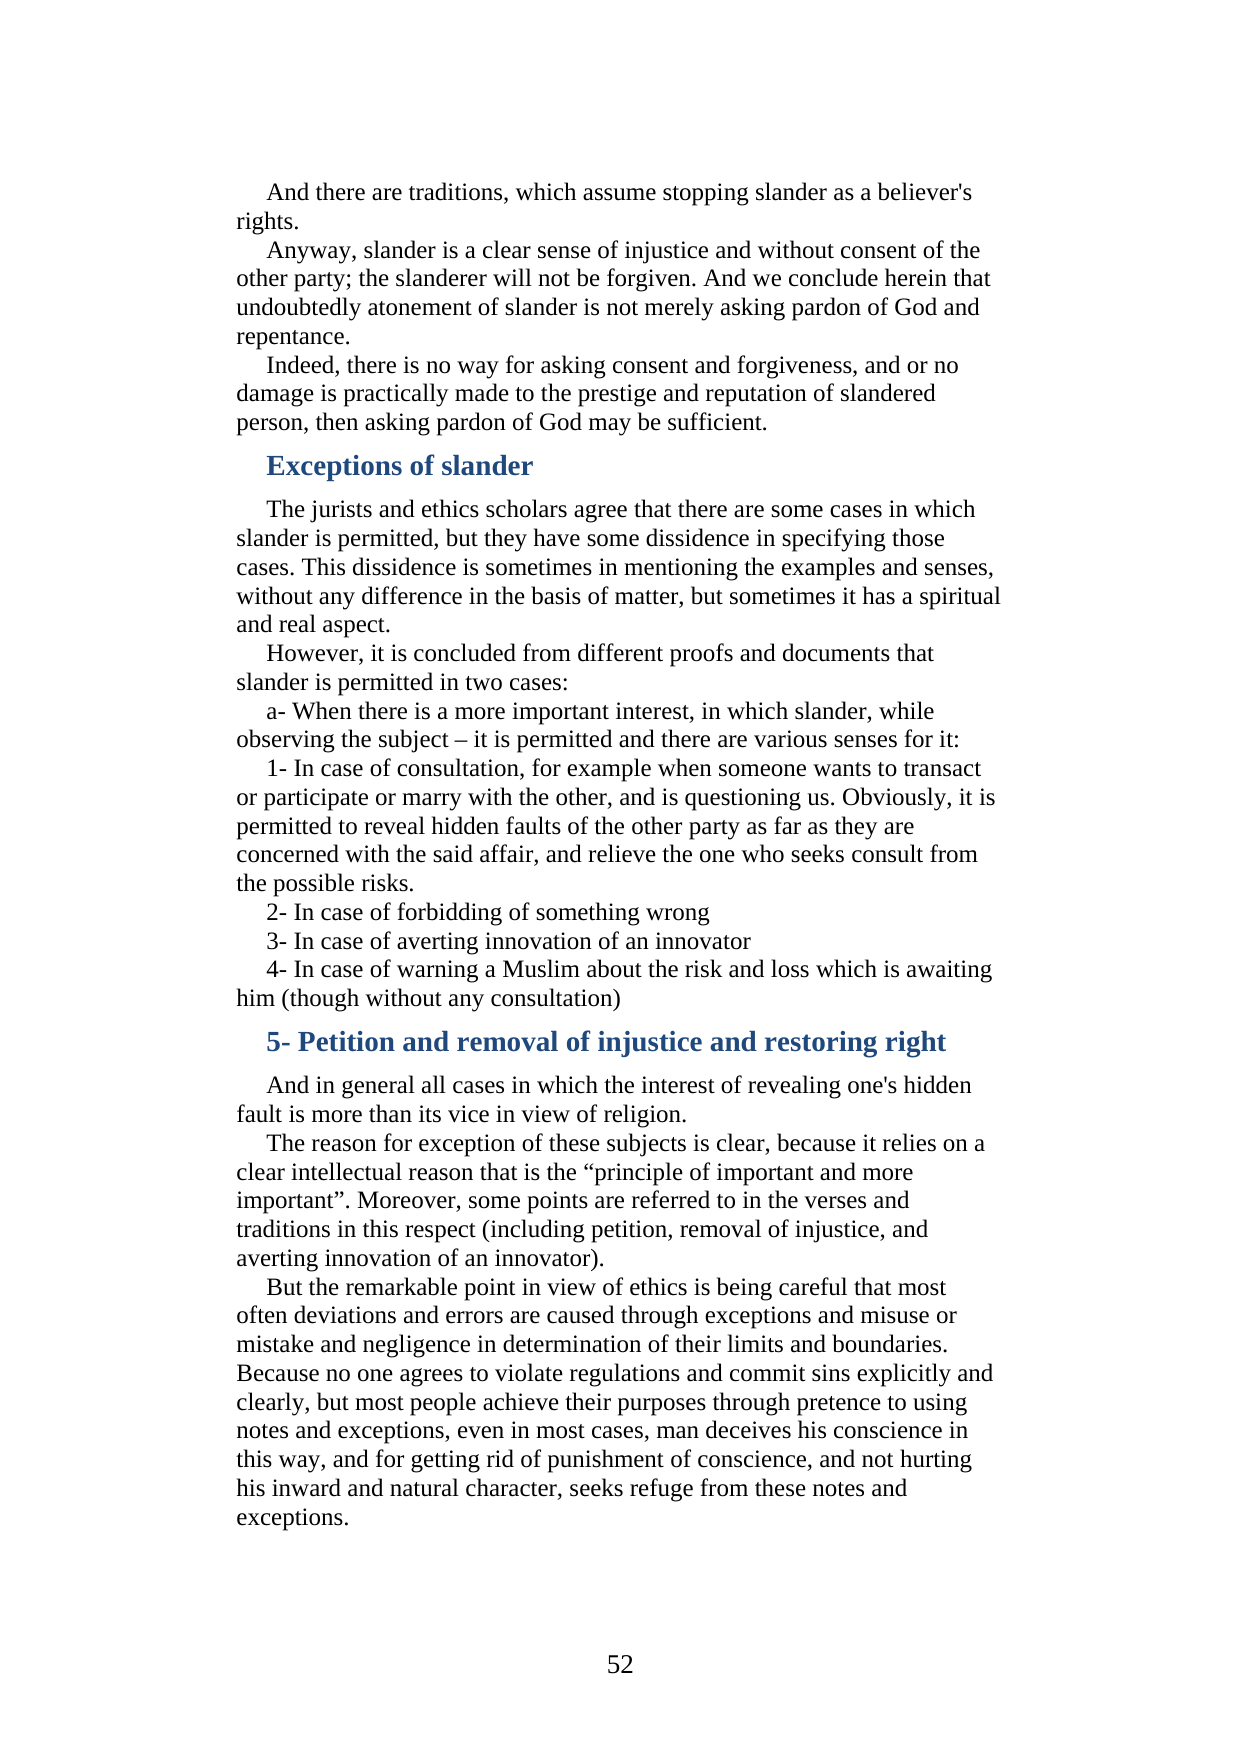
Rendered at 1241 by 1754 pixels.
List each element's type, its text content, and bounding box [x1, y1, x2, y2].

subtitle Exceptions of slander [236, 448, 1004, 482]
text 2- In case of forbidding of something wrong [236, 897, 1004, 926]
text 4- In case of warning a Muslim about the risk and loss which is awaiting him (though without any consultation) [236, 954, 1004, 1012]
text However, it is concluded from different proofs and documents that slander is permitted in two cases: [236, 638, 1004, 696]
text 1- In case of consultation, for example when someone wants to transact or participate or marry with the other, and is questioning us. Obviously, it is permitted to reveal hidden faults of the other party as far as they are concerned with the said affair, and relieve the one who seeks consult from the possible risks. [236, 753, 1004, 897]
subtitle 5- Petition and removal of injustice and restoring right [236, 1024, 1004, 1058]
text 3- In case of averting innovation of an innovator [236, 926, 1004, 954]
text And in general all cases in which the interest of revealing one's hidden fault is more than its vice in view of religion. [236, 1071, 1004, 1128]
text a- When there is a more important interest, in which slander, while observing the subject – it is permitted and there are various senses for it: [236, 696, 1004, 753]
text The jurists and ethics scholars agree that there are some cases in which slander is permitted, but they have some dissidence in specifying those cases. This dissidence is sometimes in mentioning the examples and senses, without any difference in the basis of matter, but sometimes it has a spiritual and real aspect. [236, 494, 1004, 638]
text Anyway, slander is a clear sense of injustice and without consent of the other party; the slanderer will not be forgiven. And we conclude herein that undoubtedly atonement of slander is not merely asking pardon of God and repentance. [236, 235, 1004, 350]
text Indeed, there is no way for asking consent and forgiveness, and or no damage is practically made to the prestige and reputation of slandered person, then asking pardon of God may be sufficient. [236, 350, 1004, 436]
text The reason for exception of these subjects is clear, because it relies on a clear intellectual reason that is the “principle of important and more important”. Moreover, some points are referred to in the verses and traditions in this respect (including petition, removal of injustice, and averting innovation of an innovator). [236, 1128, 1004, 1272]
text And there are traditions, which assume stopping slander as a believer's rights. [236, 177, 1004, 235]
text But the remarkable point in view of ethics is being careful that most often deviations and errors are caused through exceptions and misuse or mistake and negligence in determination of their limits and boundaries. Because no one agrees to violate regulations and commit sins explicitly and clearly, but most people achieve their purposes through pretence to using notes and exceptions, even in most cases, man deceives his conscience in this way, and for getting rid of punishment of conscience, and not hurting his inward and natural character, seeks refuge from these notes and exceptions. [236, 1272, 1004, 1531]
